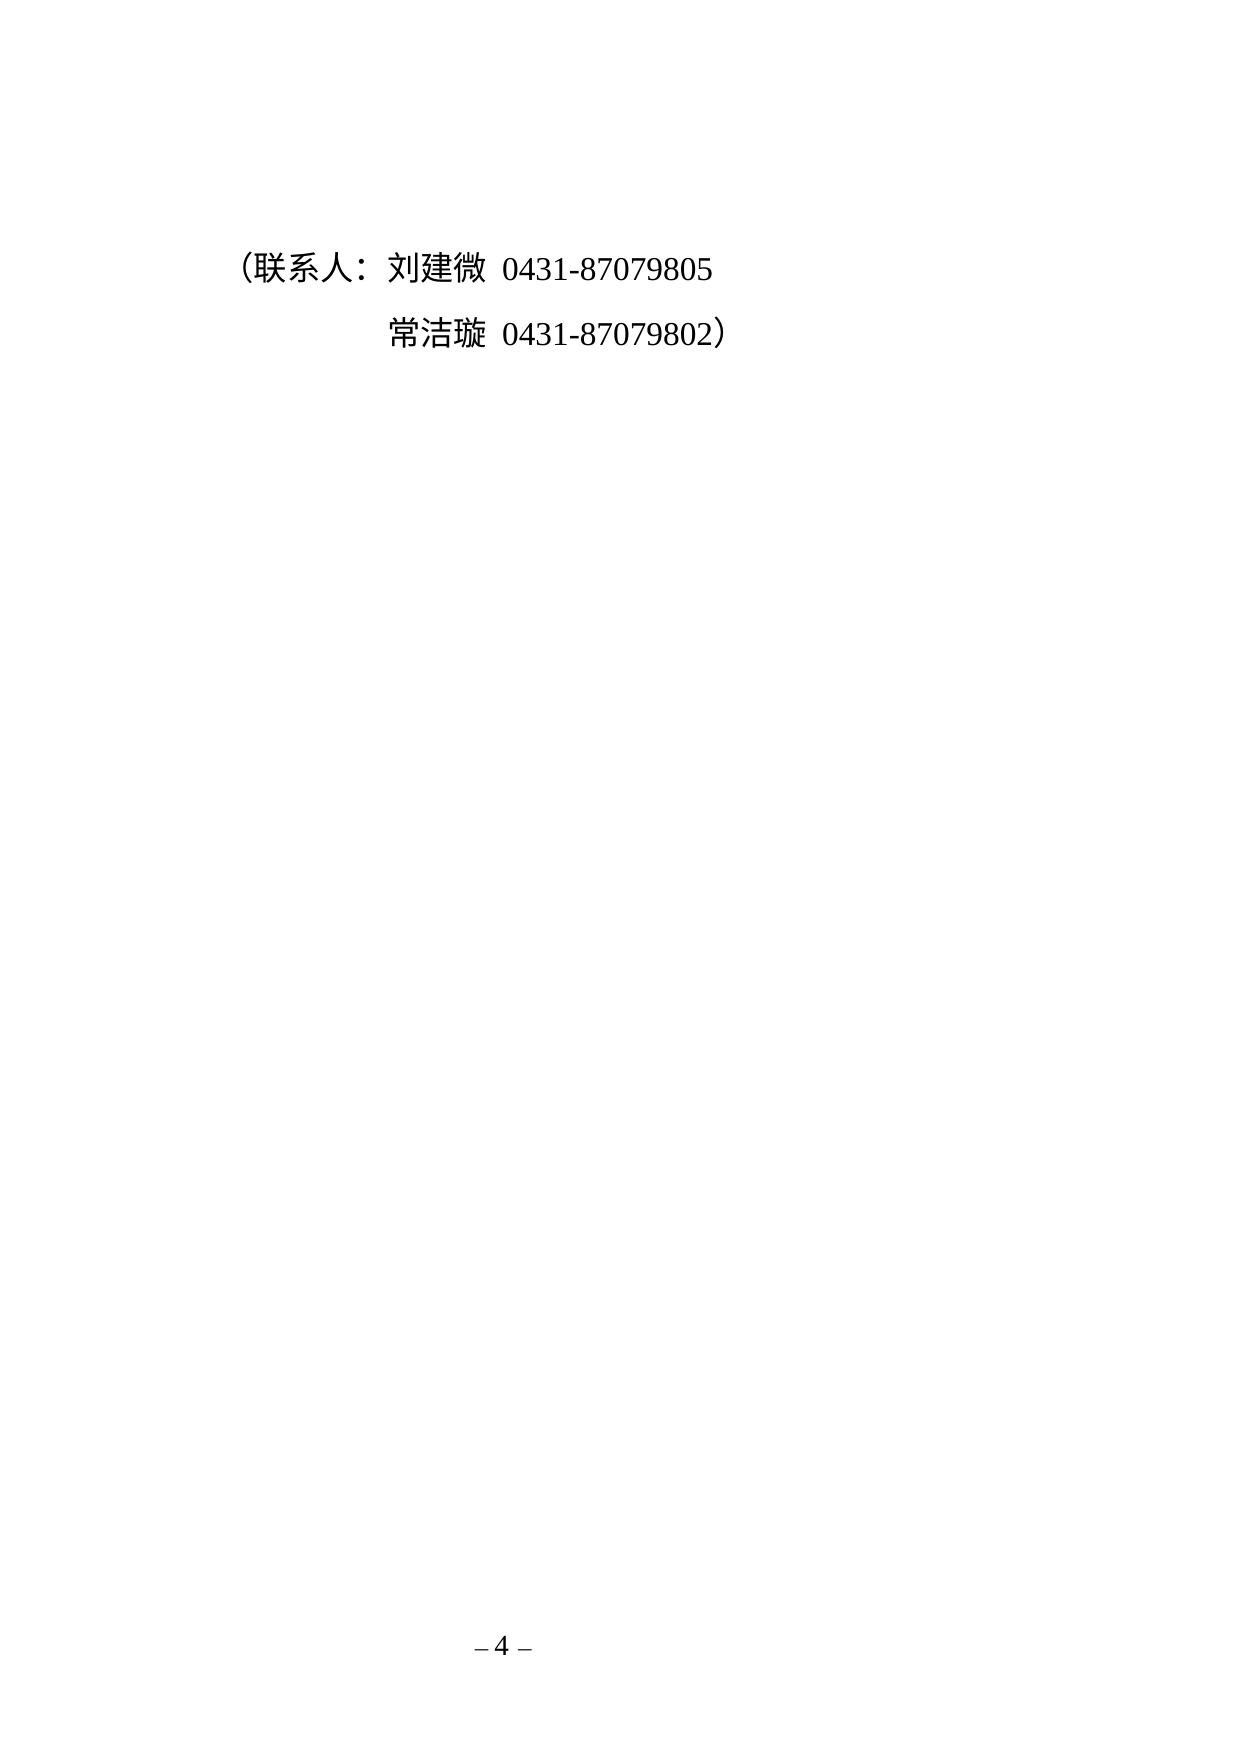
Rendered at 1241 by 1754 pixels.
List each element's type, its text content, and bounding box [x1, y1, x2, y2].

text （联系人：刘建微 0431-87079805 [153, 233, 1093, 298]
text 常洁璇 0431-87079802） [153, 298, 1093, 363]
